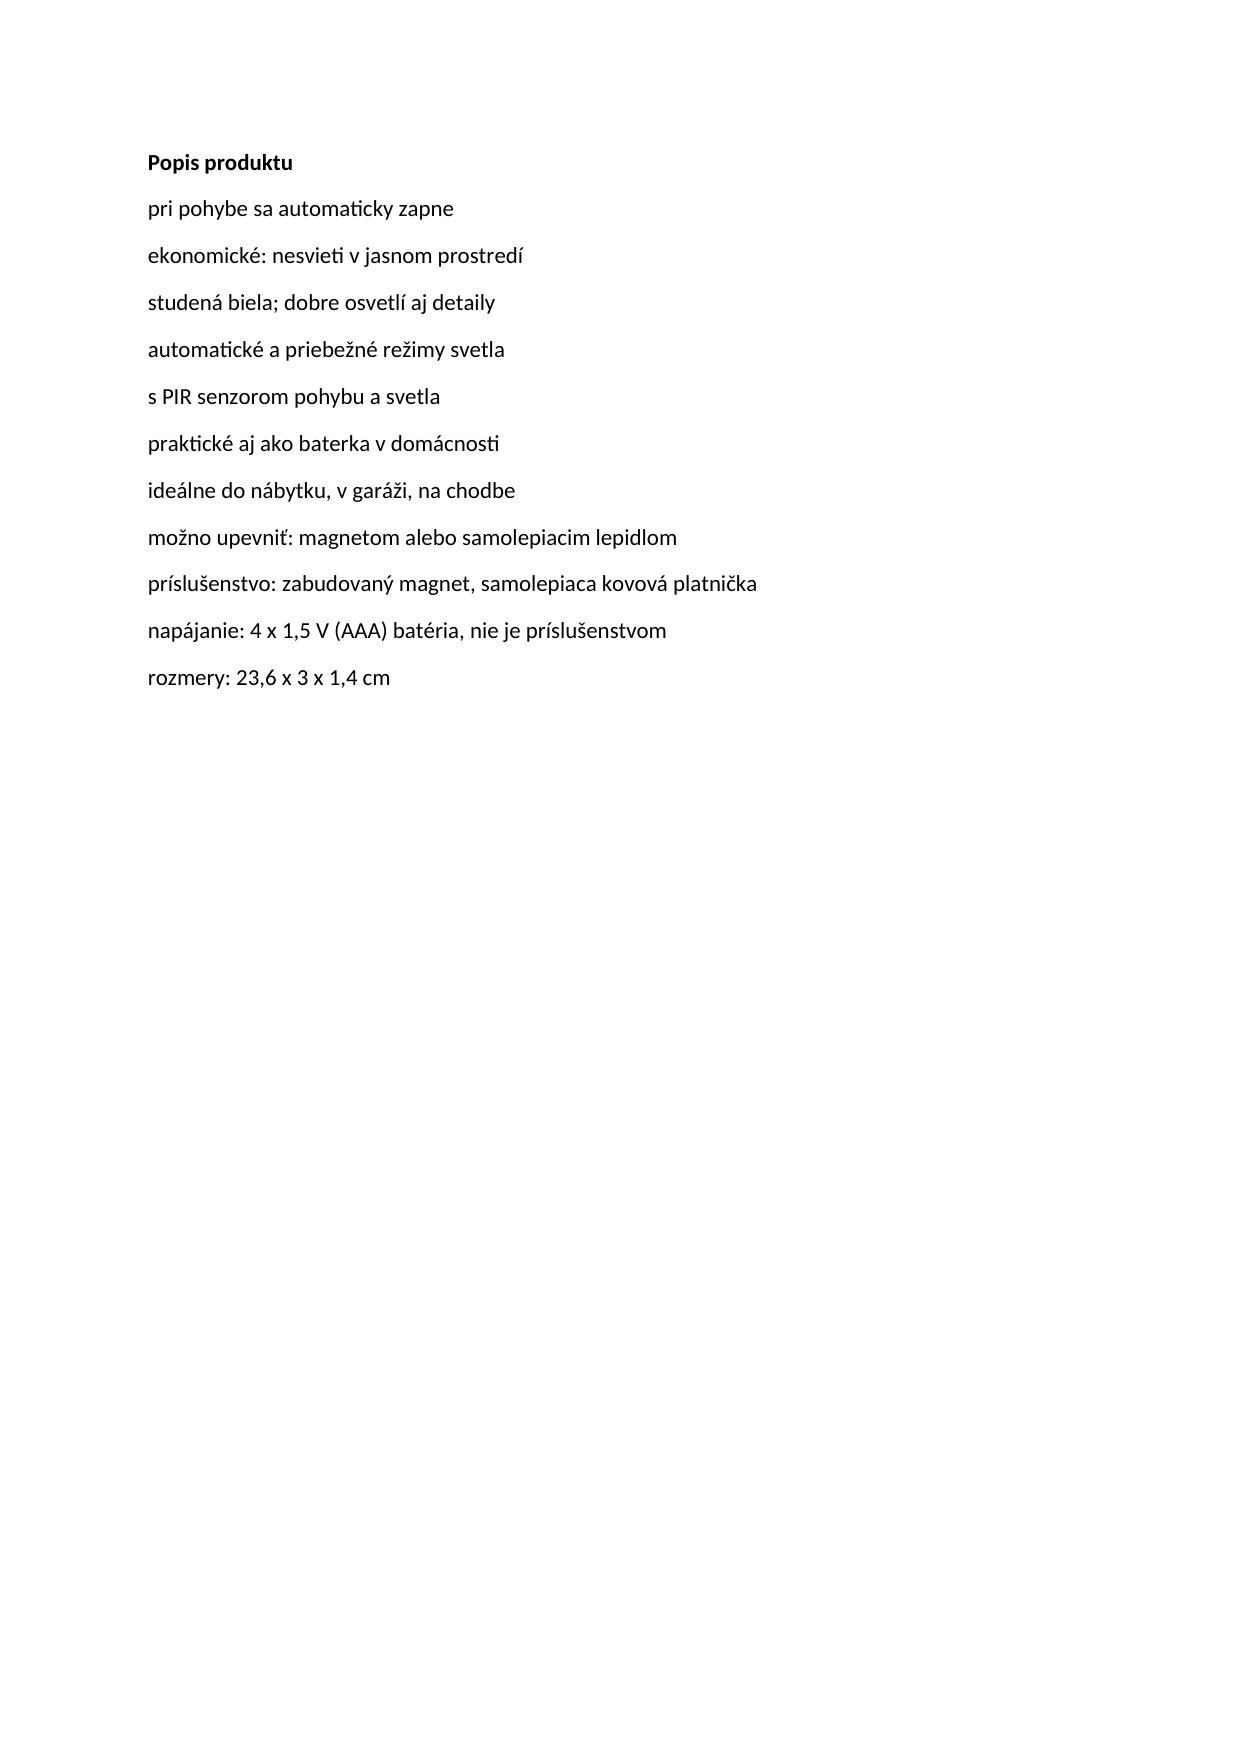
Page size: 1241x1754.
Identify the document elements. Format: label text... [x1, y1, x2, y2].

text ideálne do nábytku, v garáži, na chodbe [148, 476, 1093, 504]
text Popis produktu [148, 148, 1093, 176]
text napájanie: 4 x 1,5 V (AAA) batéria, nie je príslušenstvom [148, 616, 1093, 644]
text rozmery: 23,6 x 3 x 1,4 cm [148, 663, 1093, 691]
text praktické aj ako baterka v domácnosti [148, 429, 1093, 457]
text s PIR senzorom pohybu a svetla [148, 382, 1093, 410]
text príslušenstvo: zabudovaný magnet, samolepiaca kovová platnička [148, 569, 1093, 597]
text pri pohybe sa automaticky zapne [148, 194, 1093, 222]
text ekonomické: nesvieti v jasnom prostredí [148, 241, 1093, 269]
text možno upevniť: magnetom alebo samolepiacim lepidlom [148, 523, 1093, 551]
text automatické a priebežné režimy svetla [148, 335, 1093, 363]
text studená biela; dobre osvetlí aj detaily [148, 288, 1093, 316]
